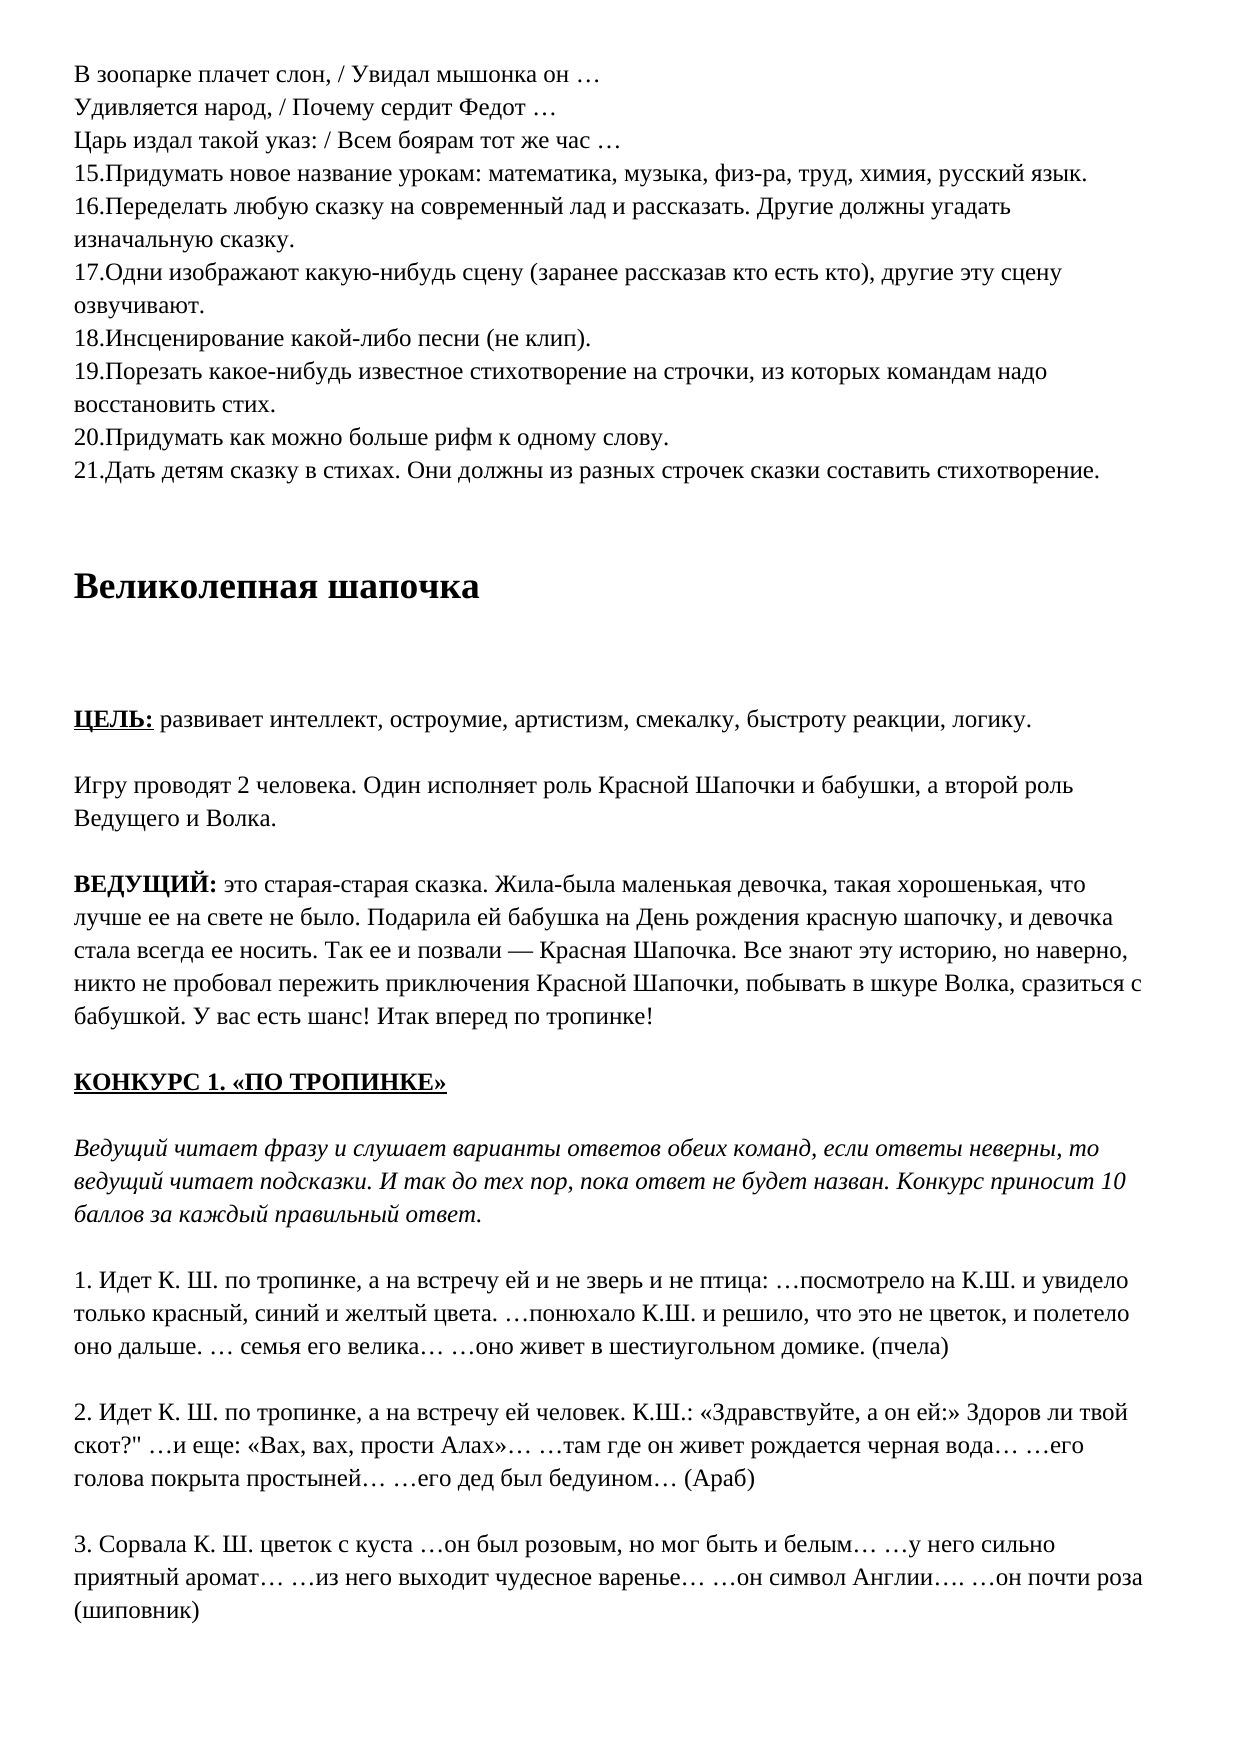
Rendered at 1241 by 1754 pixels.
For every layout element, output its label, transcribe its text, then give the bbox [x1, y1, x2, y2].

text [74, 704, 1152, 1657]
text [74, 59, 1152, 484]
text Великолепная шапочка [74, 563, 1152, 606]
